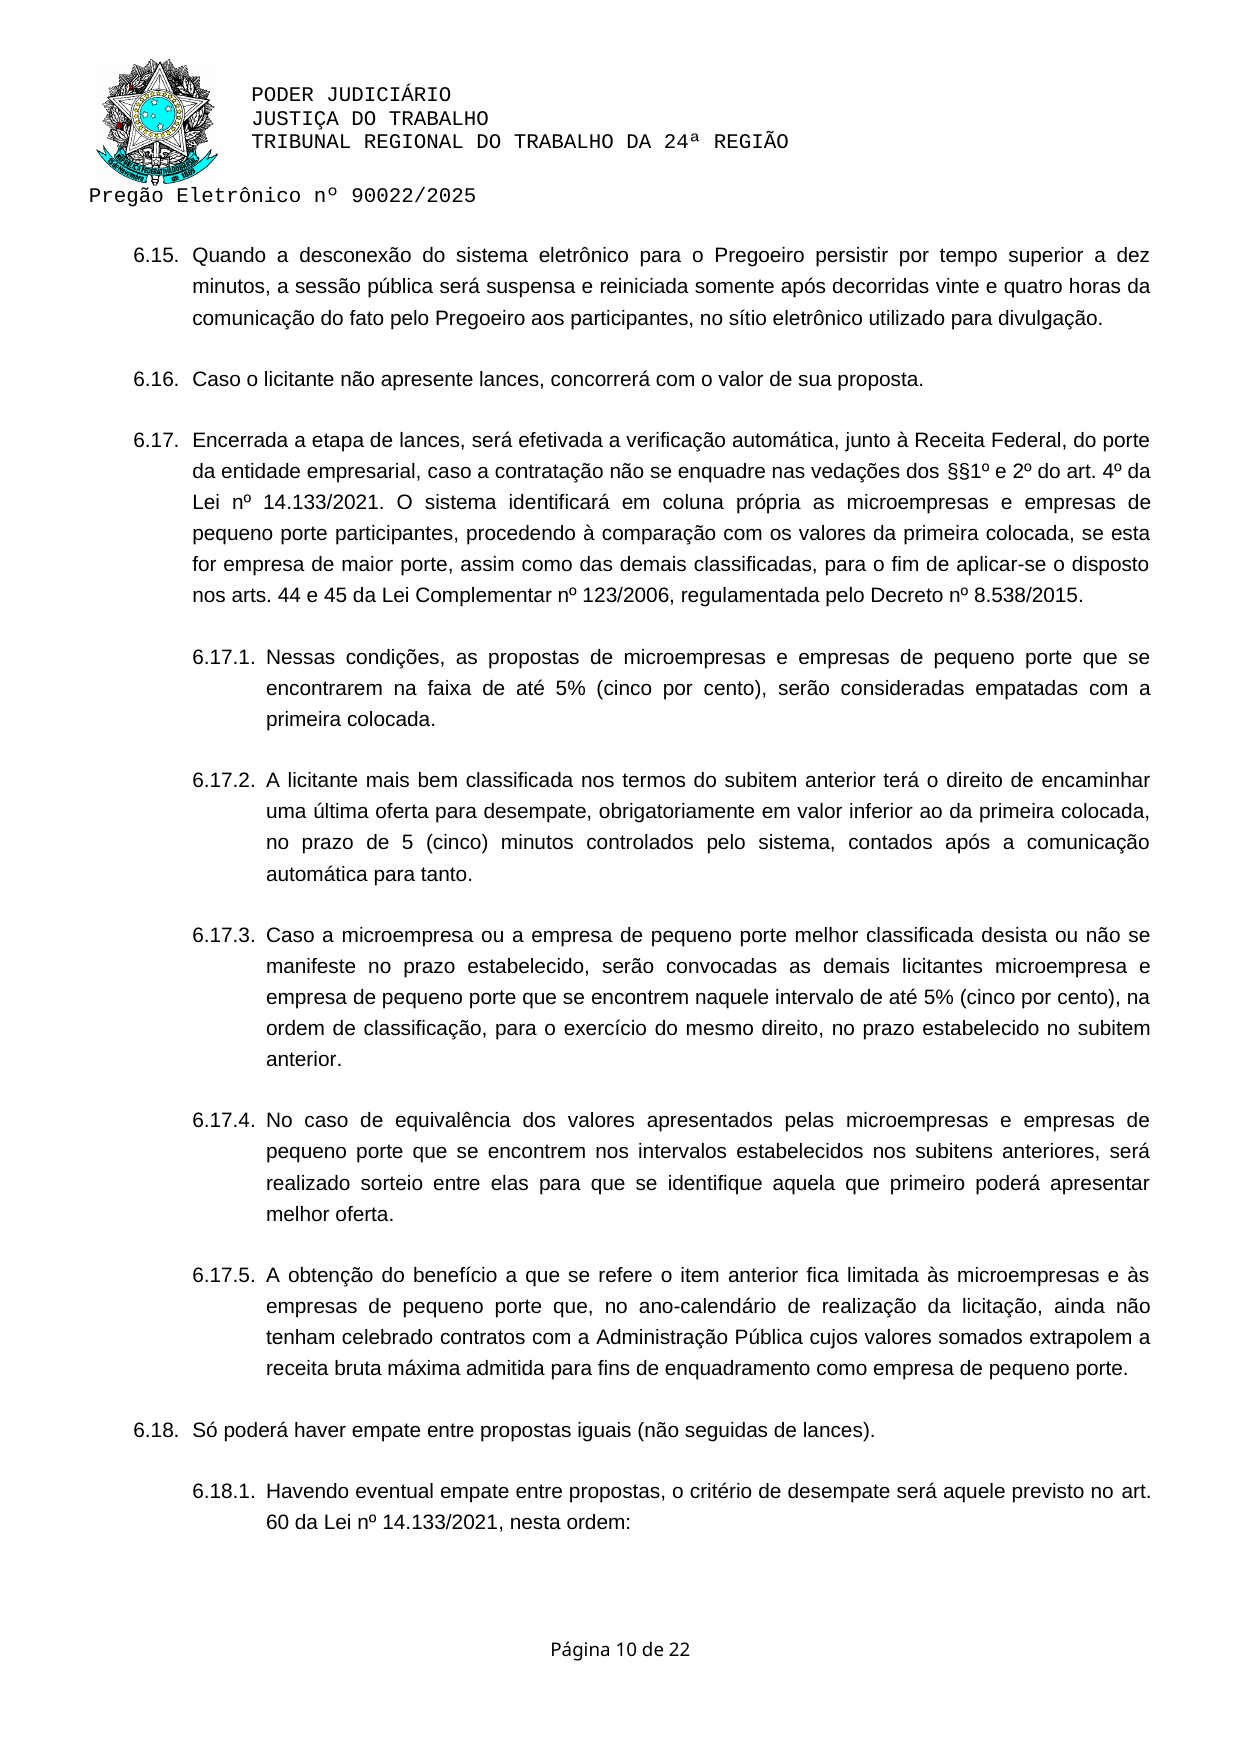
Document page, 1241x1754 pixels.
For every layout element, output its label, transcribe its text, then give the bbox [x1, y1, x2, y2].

text Caso o licitante não apresente lances, concorrerá com o valor de sua proposta. [133, 366, 1152, 390]
picture [96, 59, 220, 186]
list A obtenção do benefício a que se refere o item anterior fica limitada às microempresas e às empresas de pequeno porte que, no ano-calendário de realização da licitação, ainda não tenham celebrado contratos com a Administração Pública cujos valores somados extrapolem a receita bruta máxima admitida para fins de enquadramento como empresa de pequeno porte. [192, 1263, 1152, 1380]
text Encerrada a etapa de lances, será efetivada a verificação automática, junto à Receita Federal, do porte da entidade empresarial, caso a contratação não se enquadre nas vedações dos §§1º e 2º do art. 4º da Lei nº 14.133/2021. O sistema identificará em coluna própria as microempresas e empresas de pequeno porte participantes, procedendo à comparação com os valores da primeira colocada, se esta for empresa de maior porte, assim como das demais classificadas, para o fim de aplicar-se o disposto nos arts. 44 e 45 da Lei Complementar nº 123/2006, regulamentada pelo Decreto nº 8.538/2015. [133, 428, 1152, 607]
list Nessas condições, as propostas de microempresas e empresas de pequeno porte que se encontrarem na faixa de até 5% (cinco por cento), serão consideradas empatadas com a primeira colocada. [192, 644, 1152, 731]
text Só poderá haver empate entre propostas iguais (não seguidas de lances). [133, 1417, 1152, 1441]
text Quando a desconexão do sistema eletrônico para o Pregoeiro persistir por tempo superior a dez minutos, a sessão pública será suspensa e reiniciada somente após decorridas vinte e quatro horas da comunicação do fato pelo Pregoeiro aos participantes, no sítio eletrônico utilizado para divulgação. [133, 243, 1152, 329]
list Caso a microempresa ou a empresa de pequeno porte melhor classificada desista ou não se manifeste no prazo estabelecido, serão convocadas as demais licitantes microempresa e empresa de pequeno porte que se encontrem naquele intervalo de até 5% (cinco por cento), na ordem de classificação, para o exercício do mesmo direito, no prazo estabelecido no subitem anterior. [192, 922, 1152, 1071]
list Havendo eventual empate entre propostas, o critério de desempate será aquele previsto no art. 60 da Lei nº 14.133/2021, nesta ordem: [192, 1478, 1152, 1534]
list A licitante mais bem classificada nos termos do subitem anterior terá o direito de encaminhar uma última oferta para desempate, obrigatoriamente em valor inferior ao da primeira colocada, no prazo de 5 (cinco) minutos controlados pelo sistema, contados após a comunicação automática para tanto. [192, 768, 1152, 885]
list No caso de equivalência dos valores apresentados pelas microempresas e empresas de pequeno porte que se encontrem nos intervalos estabelecidos nos subitens anteriores, será realizado sorteio entre elas para que se identifique aquela que primeiro poderá apresentar melhor oferta. [192, 1108, 1152, 1226]
